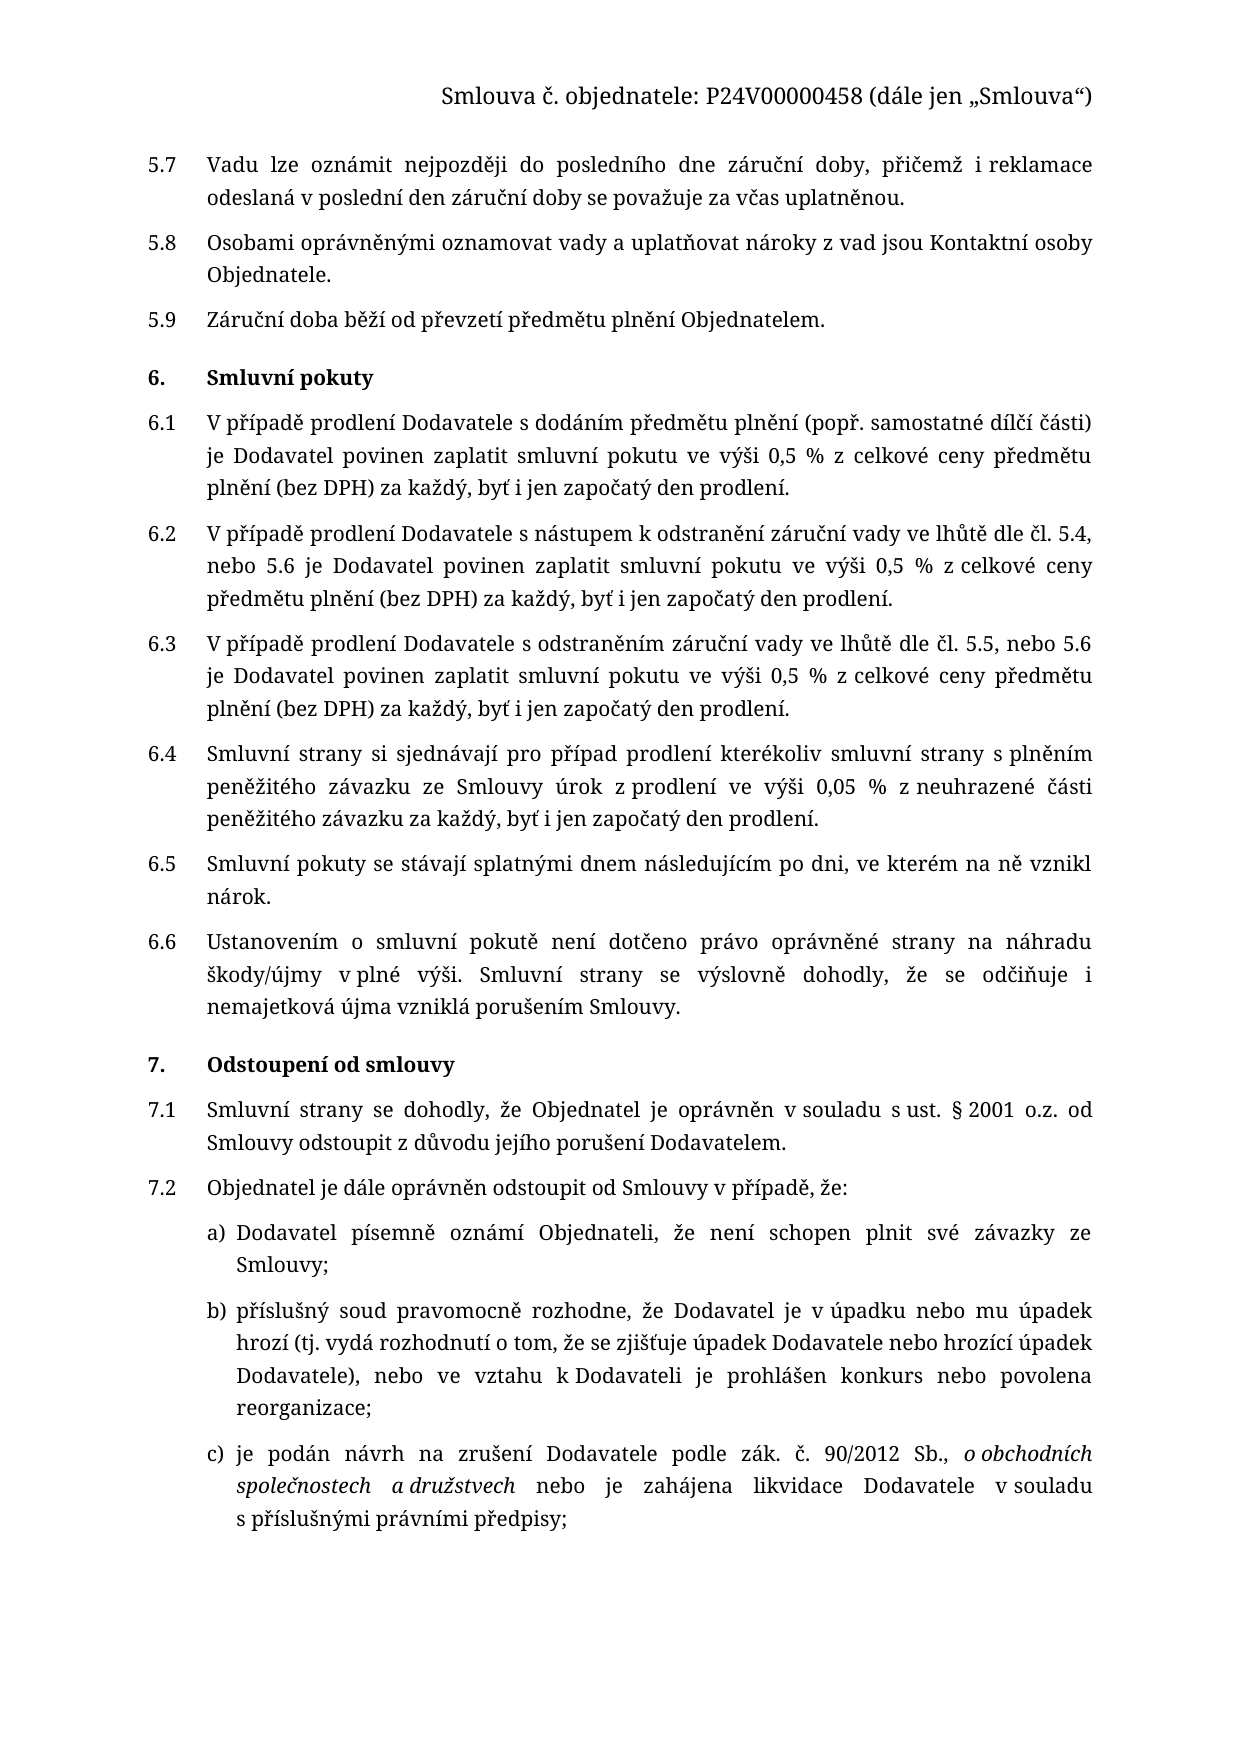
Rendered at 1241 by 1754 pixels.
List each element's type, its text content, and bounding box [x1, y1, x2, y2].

list Smluvní pokuty se stávají splatnými dnem následujícím po dni, ve kterém na ně vznikl nárok. [148, 849, 1093, 911]
list Objednatel je dále oprávněn odstoupit od Smlouvy v případě, že: [148, 1173, 1093, 1201]
list příslušný soud pravomocně rozhodne, že Dodavatel je v úpadku nebo mu úpadek hrozí (tj. vydá rozhodnutí o tom, že se zjišťuje úpadek Dodavatele nebo hrozící úpadek Dodavatele), nebo ve vztahu k Dodavateli je prohlášen konkurs nebo povolena reorganizace; [207, 1296, 1093, 1422]
list Osobami oprávněnými oznamovat vady a uplatňovat nároky z vad jsou Kontaktní osoby Objednatele. [148, 228, 1093, 289]
list je podán návrh na zrušení Dodavatele podle zák. č. 90/2012 Sb., o obchodních společnostech a družstvech nebo je zahájena likvidace Dodavatele v souladu s příslušnými právními předpisy; [207, 1439, 1093, 1532]
list Ustanovením o smluvní pokutě není dotčeno právo oprávněné strany na náhradu škody/újmy v plné výši. Smluvní strany se výslovně dohodly, že se odčiňuje i nemajetková újma vzniklá porušením Smlouvy. [148, 927, 1093, 1021]
list Záruční doba běží od převzetí předmětu plnění Objednatelem. [148, 306, 1093, 334]
list V případě prodlení Dodavatele s nástupem k odstranění záruční vady ve lhůtě dle čl. 5.4, nebo 5.6 je Dodavatel povinen zaplatit smluvní pokutu ve výši 0,5 % z celkové ceny předmětu plnění (bez DPH) za každý, byť i jen započatý den prodlení. [148, 519, 1093, 612]
list V případě prodlení Dodavatele s dodáním předmětu plnění (popř. samostatné dílčí části) je Dodavatel povinen zaplatit smluvní pokutu ve výši 0,5 % z celkové ceny předmětu plnění (bez DPH) za každý, byť i jen započatý den prodlení. [148, 408, 1093, 502]
list Vadu lze oznámit nejpozději do posledního dne záruční doby, přičemž i reklamace odeslaná v poslední den záruční doby se považuje za včas uplatněnou. [148, 150, 1093, 211]
list V případě prodlení Dodavatele s odstraněním záruční vady ve lhůtě dle čl. 5.5, nebo 5.6 je Dodavatel povinen zaplatit smluvní pokutu ve výši 0,5 % z celkové ceny předmětu plnění (bez DPH) za každý, byť i jen započatý den prodlení. [148, 629, 1093, 723]
list Smluvní pokuty [148, 363, 1093, 392]
list Smluvní strany se dohodly, že Objednatel je oprávněn v souladu s ust. § 2001 o.z. od Smlouvy odstoupit z důvodu jejího porušení Dodavatelem. [148, 1095, 1093, 1156]
list Odstoupení od smlouvy [148, 1050, 1093, 1078]
list Dodavatel písemně oznámí Objednateli, že není schopen plnit své závazky ze Smlouvy; [207, 1218, 1093, 1279]
list Smluvní strany si sjednávají pro případ prodlení kterékoliv smluvní strany s plněním peněžitého závazku ze Smlouvy úrok z prodlení ve výši 0,05 % z neuhrazené části peněžitého závazku za každý, byť i jen započatý den prodlení. [148, 739, 1093, 833]
